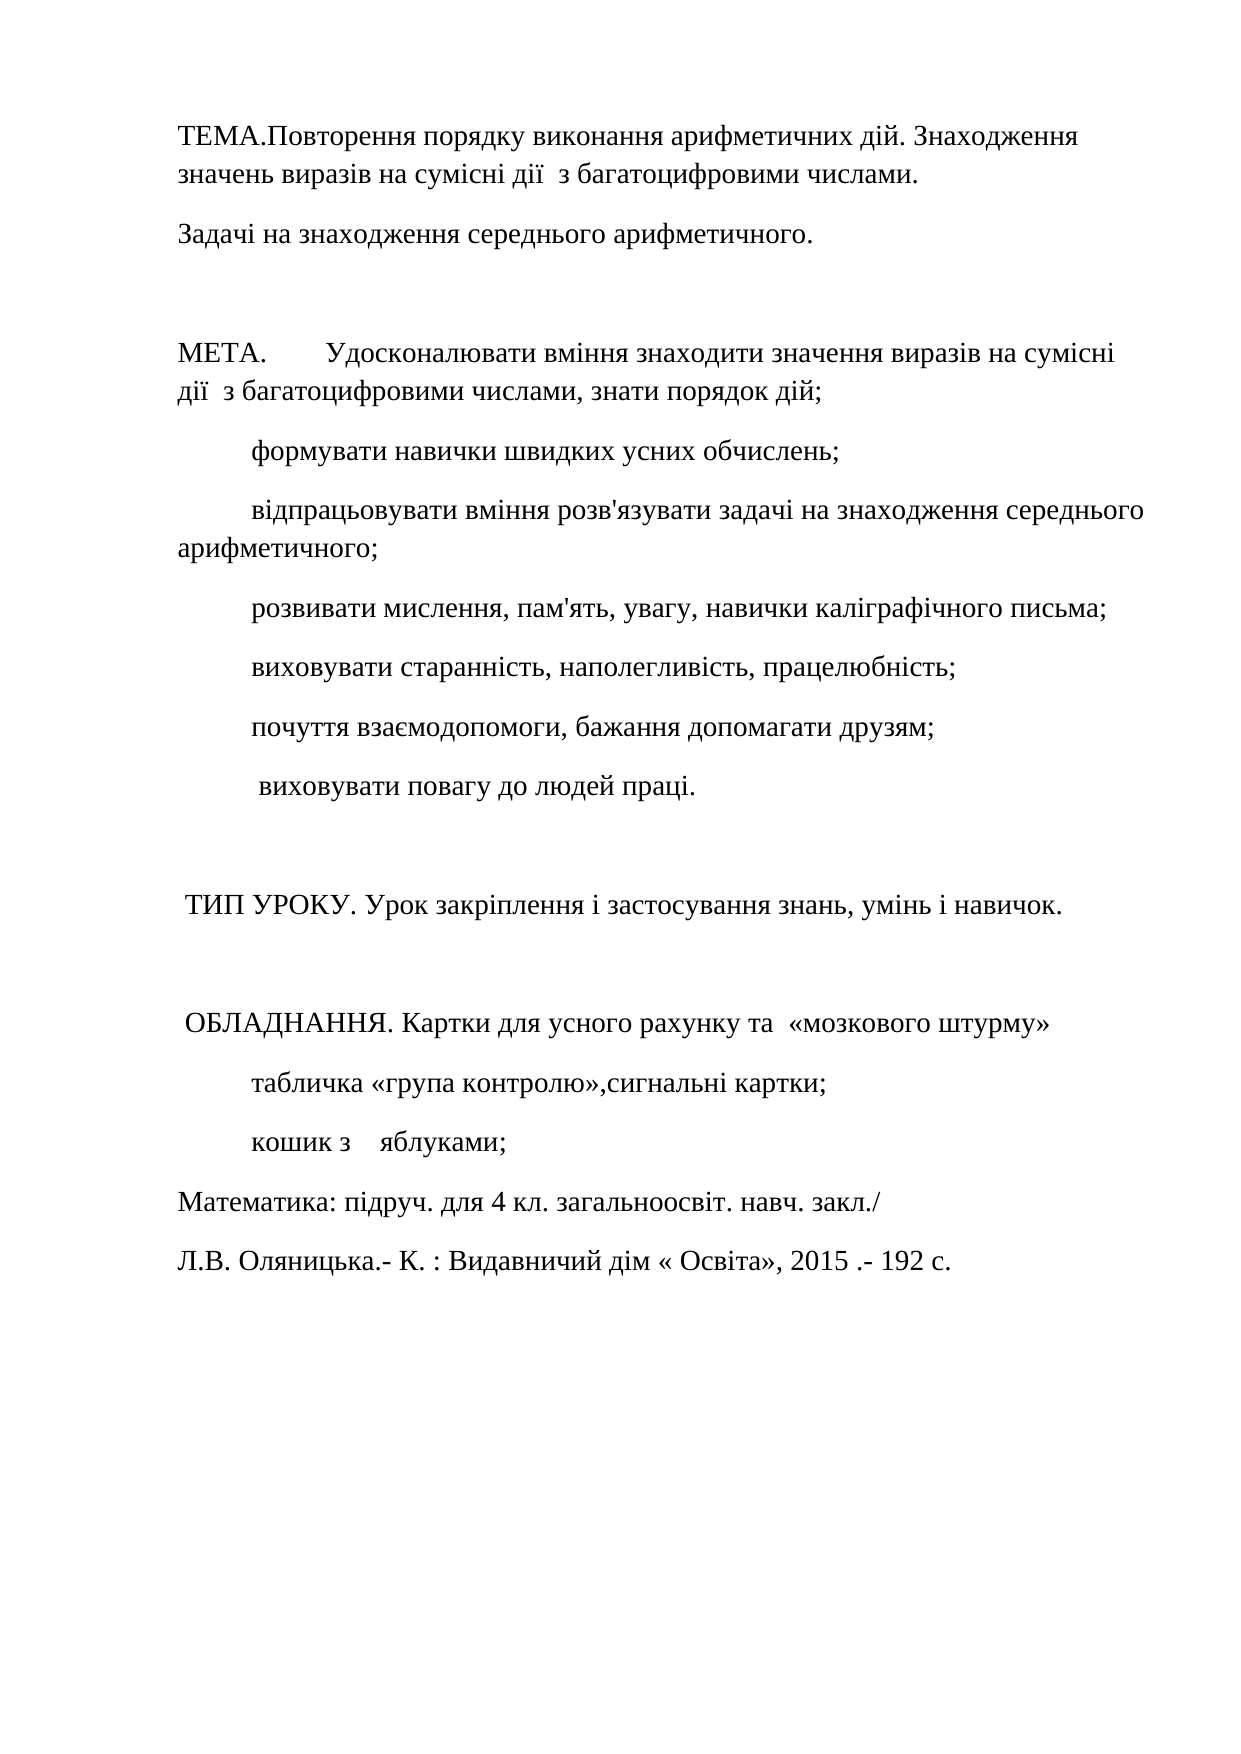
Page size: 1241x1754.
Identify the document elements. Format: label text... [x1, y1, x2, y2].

text виховувати повагу до людей праці. [177, 768, 1152, 802]
text формувати навички швидких усних обчислень; [177, 433, 1152, 466]
text ОБЛАДНАННЯ. Картки для усного рахунку та «мозкового штурму» [177, 1006, 1152, 1039]
text розвивати мислення, пам'ять, увагу, навички каліграфічного письма; [177, 590, 1152, 623]
text кошик з яблуками; [177, 1124, 1152, 1158]
text відпрацьовувати вміння розв'язувати задачі на знаходження середнього арифметичного; [177, 492, 1152, 564]
text ТИП УРОКУ. Урок закріплення і застосування знань, умінь і навичок. [177, 887, 1152, 920]
text Задачі на знаходження середнього арифметичного. [177, 216, 1152, 249]
text Л.В. Оляницька.- К. : Видавничий дім « Освіта», 2015 .- 192 с. [177, 1243, 1152, 1277]
text ТЕМА.Повторення порядку виконання арифметичних дій. Знаходження значень виразів на сумісні дії з багатоцифровими числами. [177, 118, 1152, 190]
text виховувати старанність, наполегливість, працелюбність; [177, 649, 1152, 683]
text почуття взаємодопомоги, бажання допомагати друзям; [177, 709, 1152, 742]
text МЕТА. Удосконалювати вміння знаходити значення виразів на сумісні дії з багатоцифровими числами, знати порядок дій; [177, 335, 1152, 407]
text Математика: підруч. для 4 кл. загальноосвіт. навч. закл./ [177, 1184, 1152, 1217]
text табличка «група контролю»,сигнальні картки; [177, 1065, 1152, 1098]
